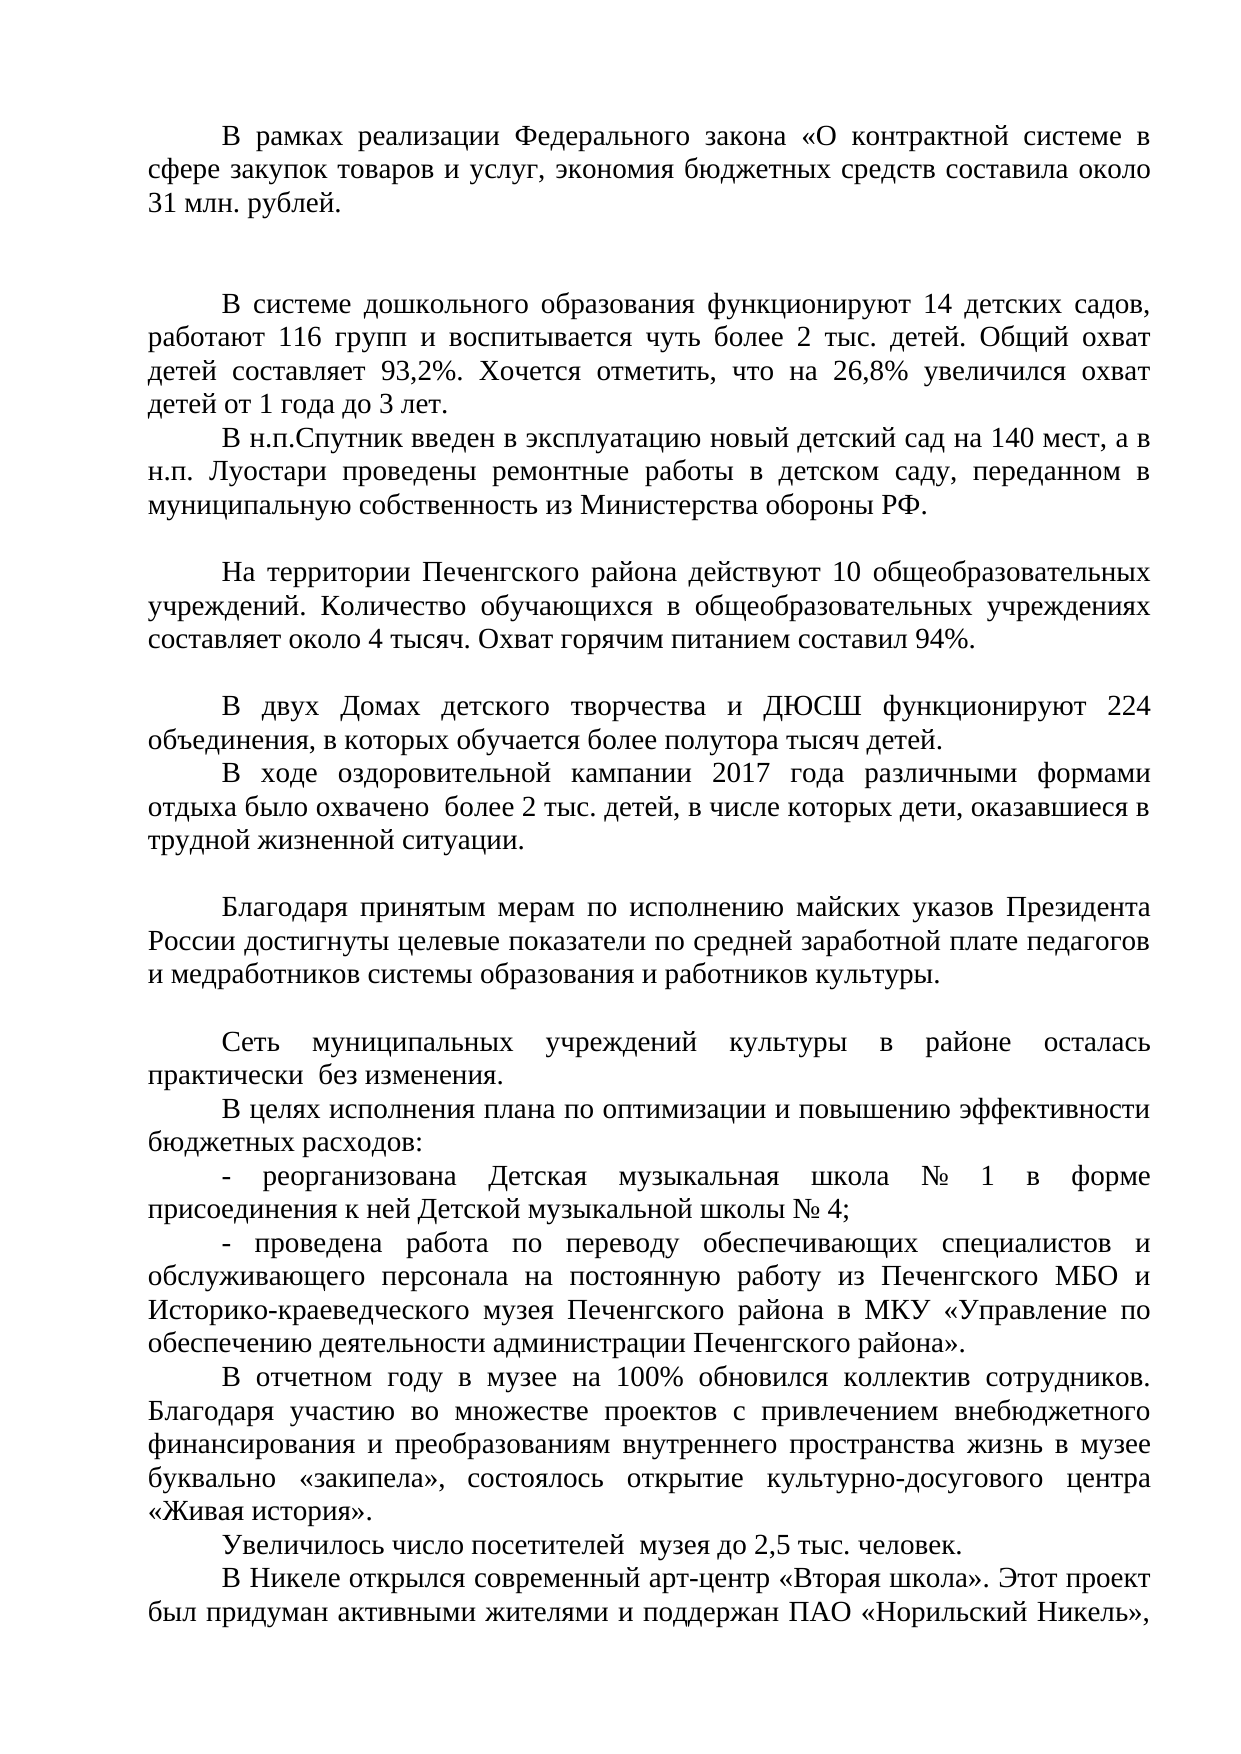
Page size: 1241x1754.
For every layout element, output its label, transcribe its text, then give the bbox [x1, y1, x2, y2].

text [148, 1560, 1152, 1627]
text В системе дошкольного образования функционируют 14 детских садов, работают 116 групп и воспитывается чуть более 2 тыс. детей. Общий охват детей составляет 93,2%. Хочется отметить, что на 26,8% увеличился охват детей от 1 года до 3 лет. [148, 286, 1152, 420]
text В целях исполнения плана по оптимизации и повышению эффективности бюджетных расходов: [148, 1091, 1152, 1158]
text В ходе оздоровительной кампании 2017 года различными формами отдыха было охвачено более 2 тыс. детей, в числе которых дети, оказавшиеся в трудной жизненной ситуации. [148, 755, 1152, 856]
text Увеличилось число посетителей музея до 2,5 тыс. человек. [148, 1527, 1152, 1560]
text В отчетном году в музее на 100% обновился коллектив сотрудников. Благодаря участию во множестве проектов с привлечением внебюджетного финансирования и преобразованиям внутреннего пространства жизнь в музее буквально «закипела», состоялось открытие культурно-досугового центра «Живая история». [148, 1359, 1152, 1527]
text В двух Домах детского творчества и ДЮСШ функционируют 224 объединения, в которых обучается более полутора тысяч детей. [148, 688, 1152, 755]
text На территории Печенгского района действуют 10 общеобразовательных учреждений. Количество обучающихся в общеобразовательных учреждениях составляет около 4 тысяч. Охват горячим питанием составил 94%. [148, 554, 1152, 655]
text Благодаря принятым мерам по исполнению майских указов Президента России достигнуты целевые показатели по средней заработной плате педагогов и медработников системы образования и работников культуры. [148, 889, 1152, 990]
text В н.п.Спутник введен в эксплуатацию новый детский сад на 140 мест, а в н.п. Луостари проведены ремонтные работы в детском саду, переданном в муниципальную собственность из Министерства обороны РФ. [148, 420, 1152, 521]
text В рамках реализации Федерального закона «О контрактной системе в сфере закупок товаров и услуг, экономия бюджетных средств составила около 31 млн. рублей. [148, 118, 1152, 219]
text - проведена работа по переводу обеспечивающих специалистов и обслуживающего персонала на постоянную работу из Печенгского МБО и Историко-краеведческого музея Печенгского района в МКУ «Управление по обеспечению деятельности администрации Печенгского района». [148, 1225, 1152, 1359]
text - реорганизована Детская музыкальная школа № 1 в форме присоединения к ней Детской музыкальной школы № 4; [148, 1158, 1152, 1225]
text Сеть муниципальных учреждений культуры в районе осталась практически без изменения. [148, 1024, 1152, 1091]
